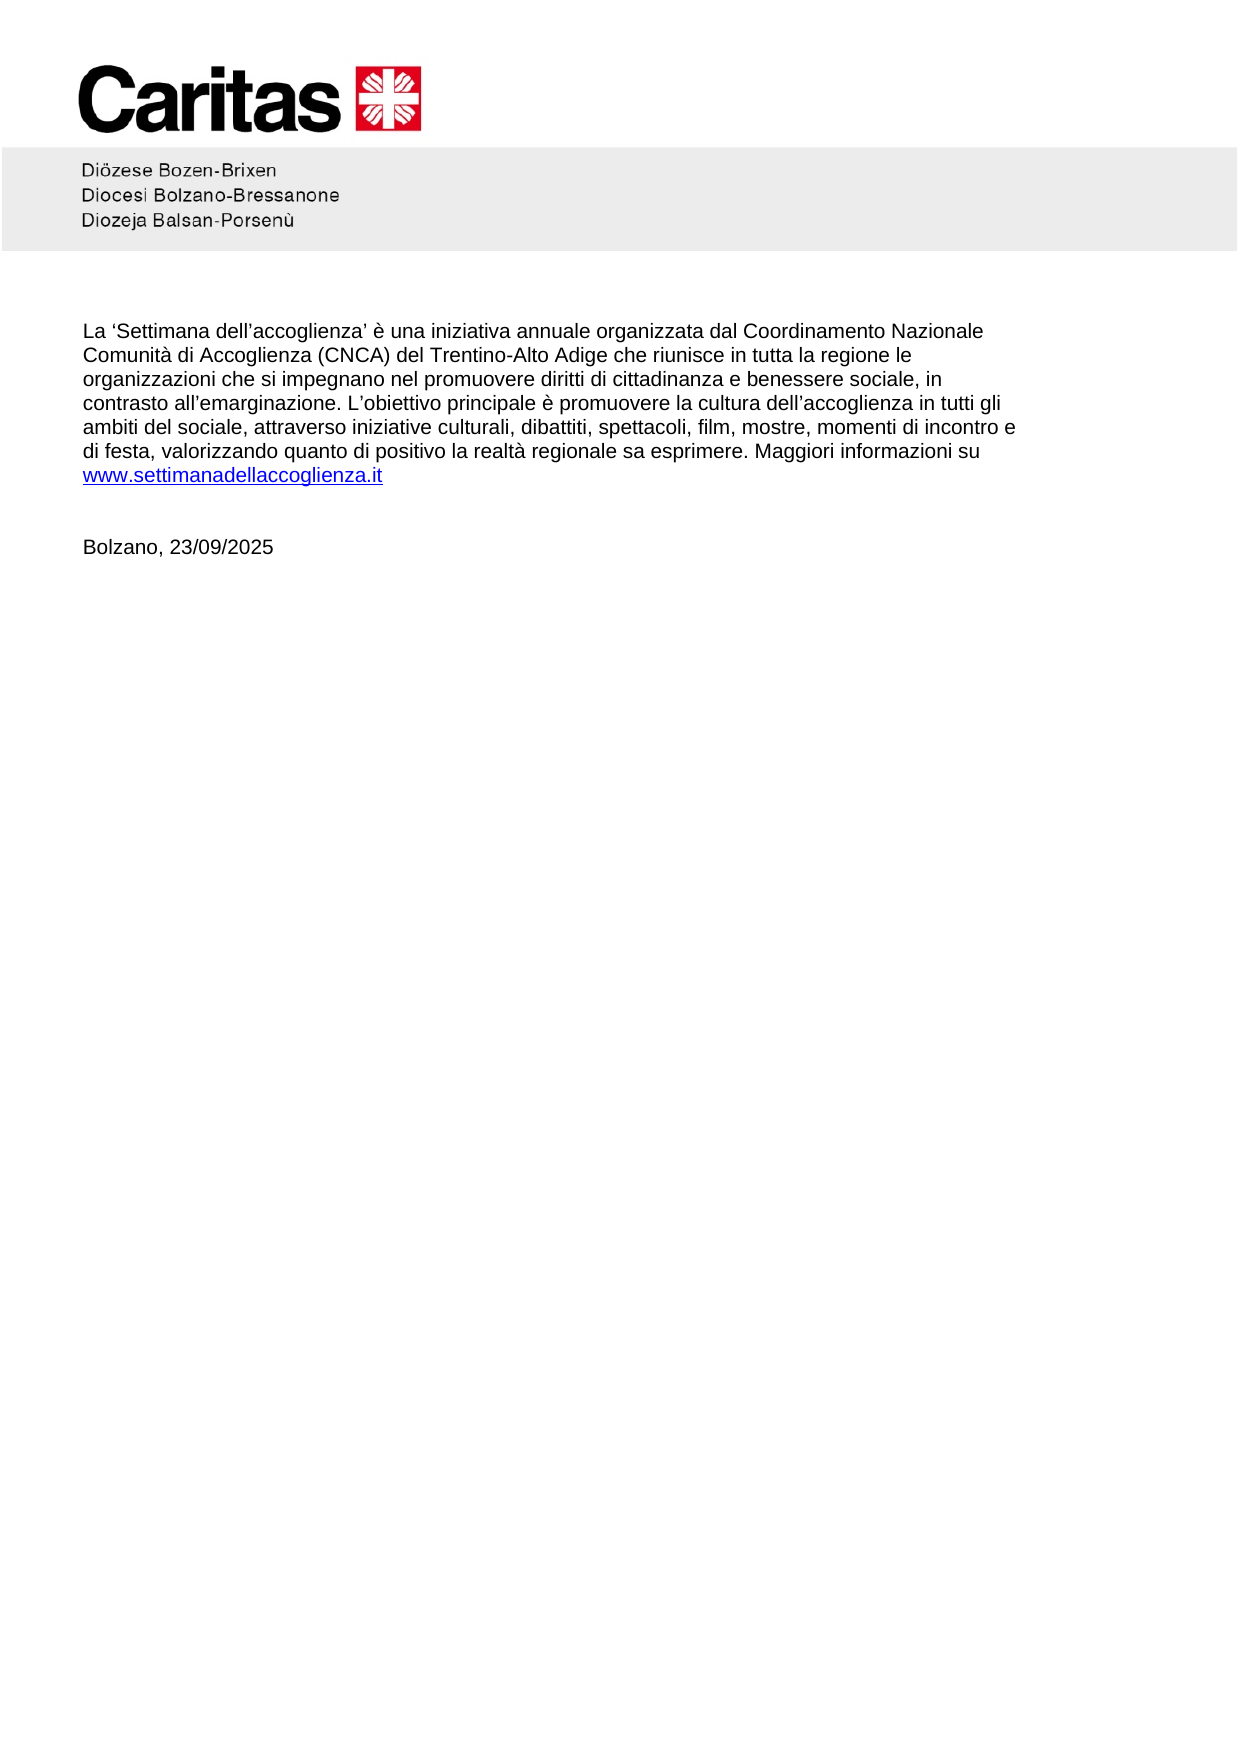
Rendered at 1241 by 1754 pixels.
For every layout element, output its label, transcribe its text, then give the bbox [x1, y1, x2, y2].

text La ‘Settimana dell’accoglienza’ è una iniziativa annuale organizzata dal Coordinamento Nazionale Comunità di Accoglienza (CNCA) del Trentino-Alto Adige che riunisce in tutta la regione le organizzazioni che si impegnano nel promuovere diritti di cittadinanza e benessere sociale, in contrasto all’emarginazione. L’obiettivo principale è promuovere la cultura dell’accoglienza in tutti gli ambiti del sociale, attraverso iniziative culturali, dibattiti, spettacoli, film, mostre, momenti di incontro e di festa, valorizzando quanto di positivo la realtà regionale sa esprimere. Maggiori informazioni su www.settimanadellaccoglienza.it [83, 319, 1033, 487]
text Bolzano, 23/09/2025 [83, 535, 1033, 559]
picture [0, 0, 1236, 250]
